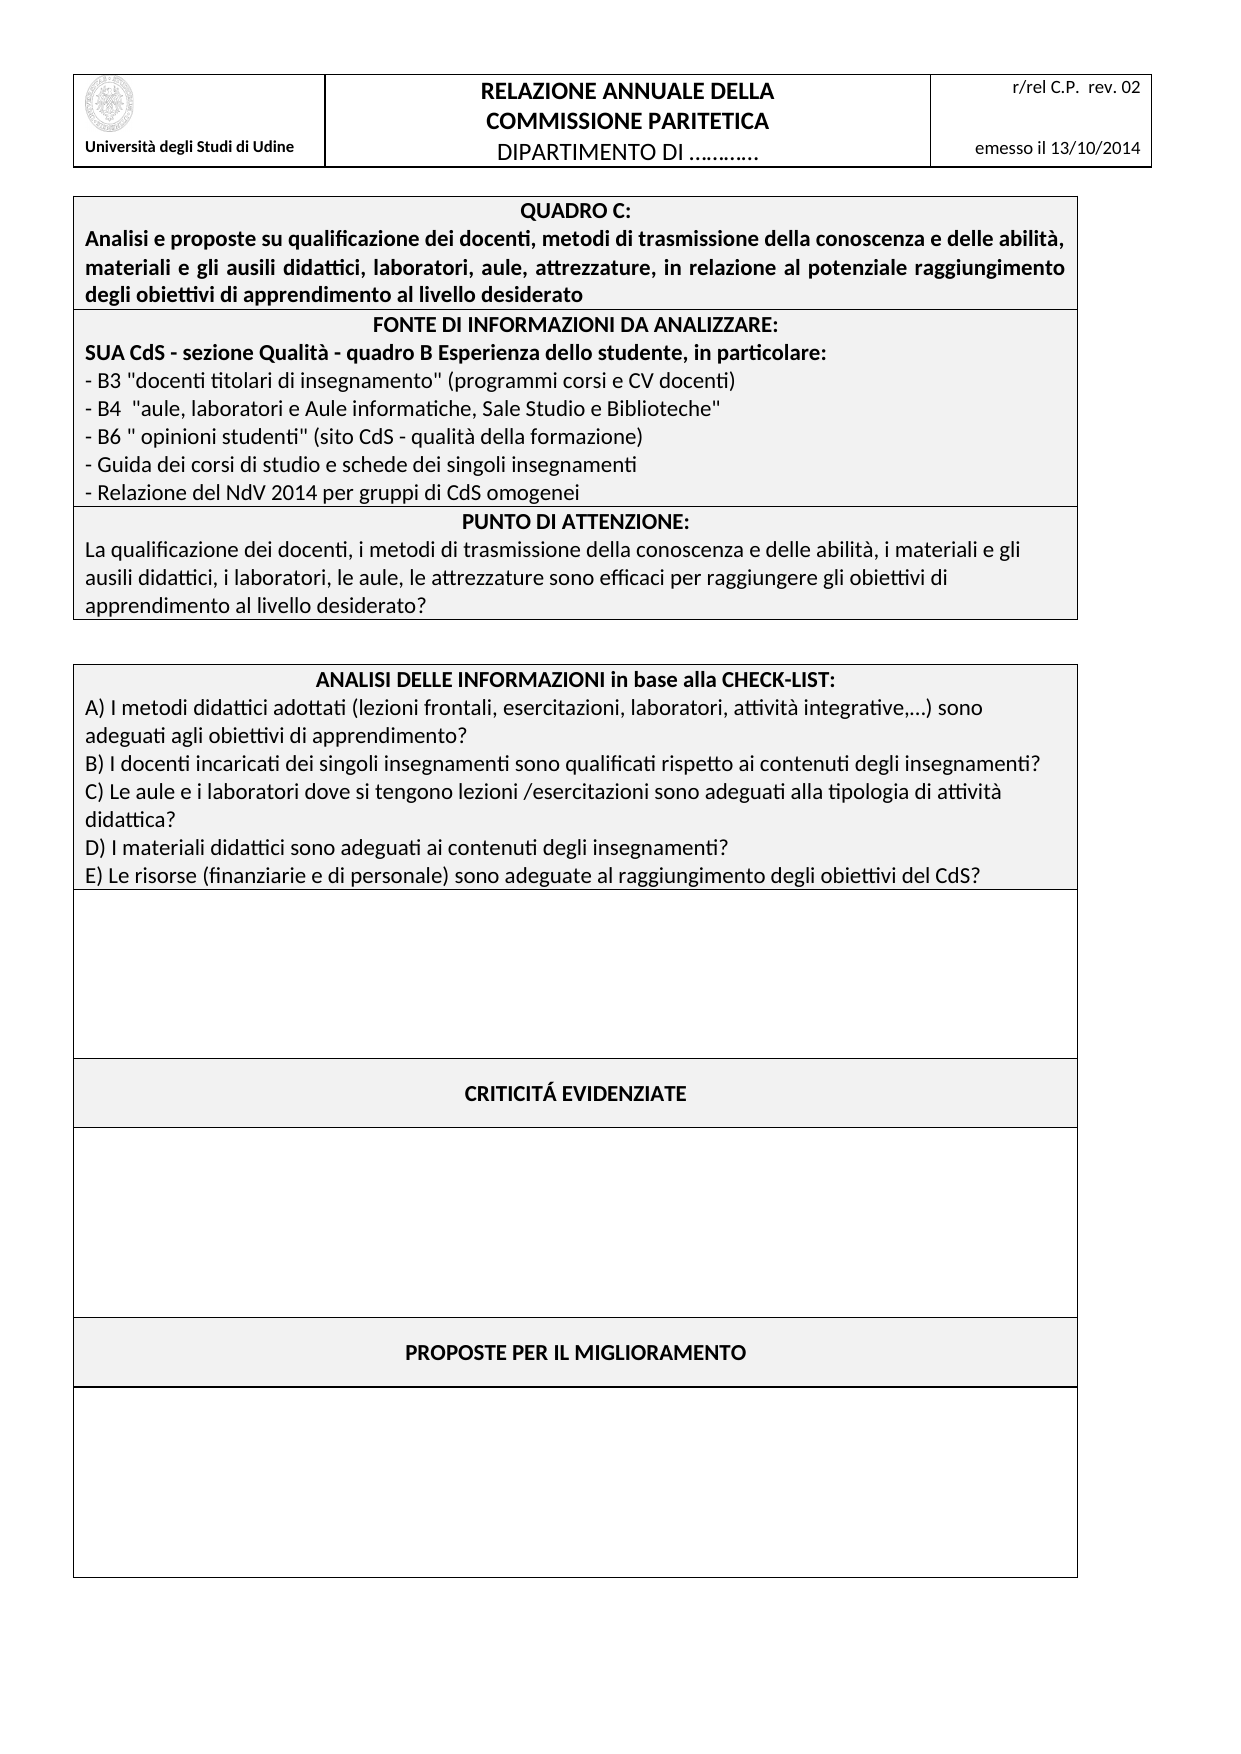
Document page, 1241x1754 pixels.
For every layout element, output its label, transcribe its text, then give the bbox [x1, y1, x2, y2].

table_header QUADRO C: Analisi e proposte su qualificazione dei docenti, metodi di trasmissione della conoscenza e delle abilità, materiali e gli ausili didattici, laboratori, aule, attrezzature, in relazione al potenziale raggiungimento degli obiettivi di apprendimento al livello desiderato [74, 197, 1077, 309]
table_header ANALISI DELLE INFORMAZIONI in base alla CHECK-LIST: A) I metodi didattici adottati (lezioni frontali, esercitazioni, laboratori, attività integrative,…) sono adeguati agli obiettivi di apprendimento? B) I docenti incaricati dei singoli insegnamenti sono qualificati rispetto ai contenuti degli insegnamenti? C) Le aule e i laboratori dove si tengono lezioni /esercitazioni sono adeguati alla tipologia di attività didattica? D) I materiali didattici sono adeguati ai contenuti degli insegnamenti? E) Le risorse (finanziarie e di personale) sono adeguate al raggiungimento degli obiettivi del CdS? [74, 665, 1077, 889]
table_cell FONTE DI INFORMAZIONI DA ANALIZZARE: SUA CdS - sezione Qualità - quadro B Esperienza dello studente, in particolare: - B3 "docenti titolari di insegnamento" (programmi corsi e CV docenti) - B4 "aule, laboratori e Aule informatiche, Sale Studio e Biblioteche" - B6 " opinioni studenti" (sito CdS - qualità della formazione) - Guida dei corsi di studio e schede dei singoli insegnamenti - Relazione del NdV 2014 per gruppi di CdS omogenei [74, 310, 1077, 506]
table_cell PUNTO DI ATTENZIONE: La qualificazione dei docenti, i metodi di trasmissione della conoscenza e delle abilità, i materiali e gli ausili didattici, i laboratori, le aule, le attrezzature sono efficaci per raggiungere gli obiettivi di apprendimento al livello desiderato? [74, 507, 1077, 619]
picture [85, 75, 134, 132]
table_cell CRITICITÁ EVIDENZIATE [74, 1059, 1077, 1127]
table_cell [74, 1388, 1077, 1577]
table_cell [74, 890, 1077, 1058]
table_cell PROPOSTE PER IL MIGLIORAMENTO [74, 1318, 1077, 1386]
table_cell [74, 1128, 1077, 1317]
